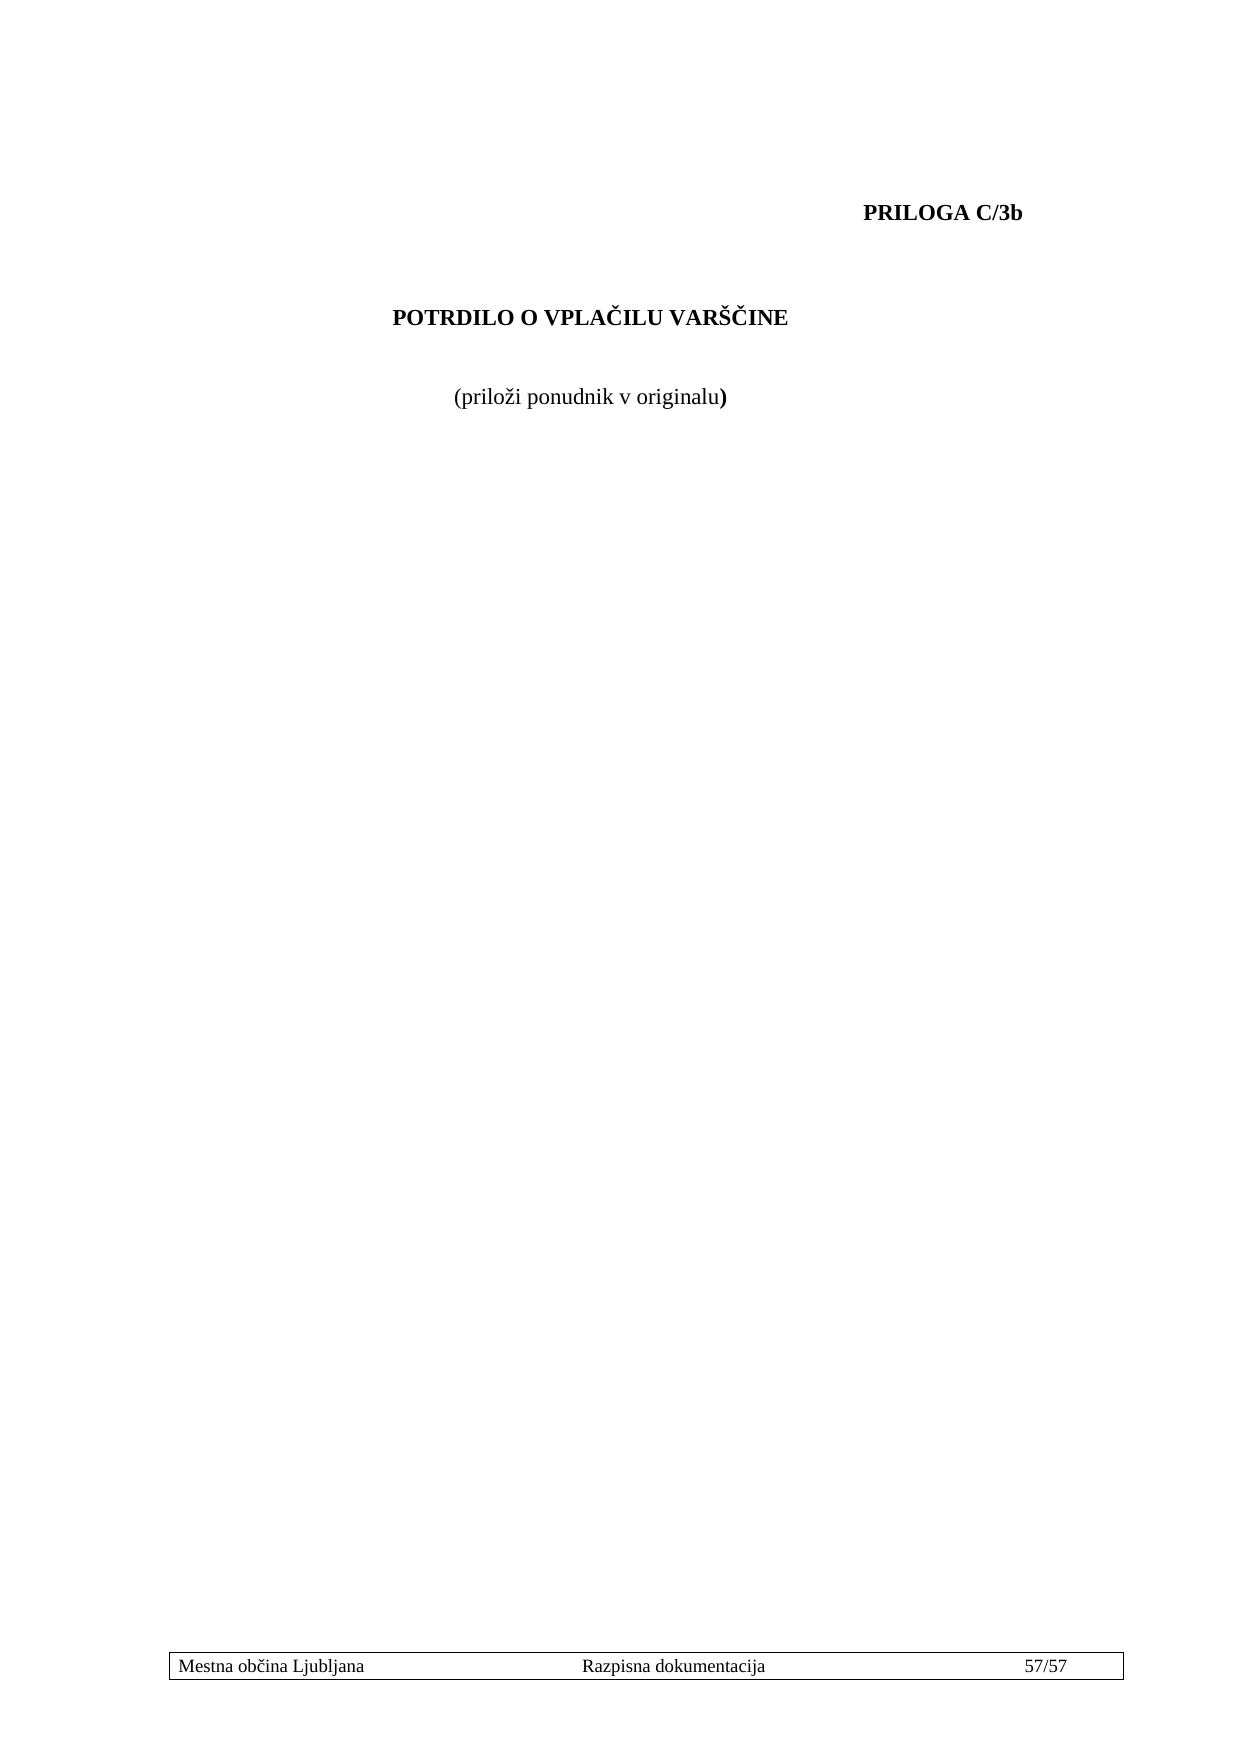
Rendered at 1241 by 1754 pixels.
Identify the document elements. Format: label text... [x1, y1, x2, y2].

text PRILOGA C/3b [66, 198, 1115, 225]
text (priloži ponudnik v originalu) [66, 383, 1115, 409]
text POTRDILO O VPLAČILU VARŠČINE [66, 304, 1115, 330]
